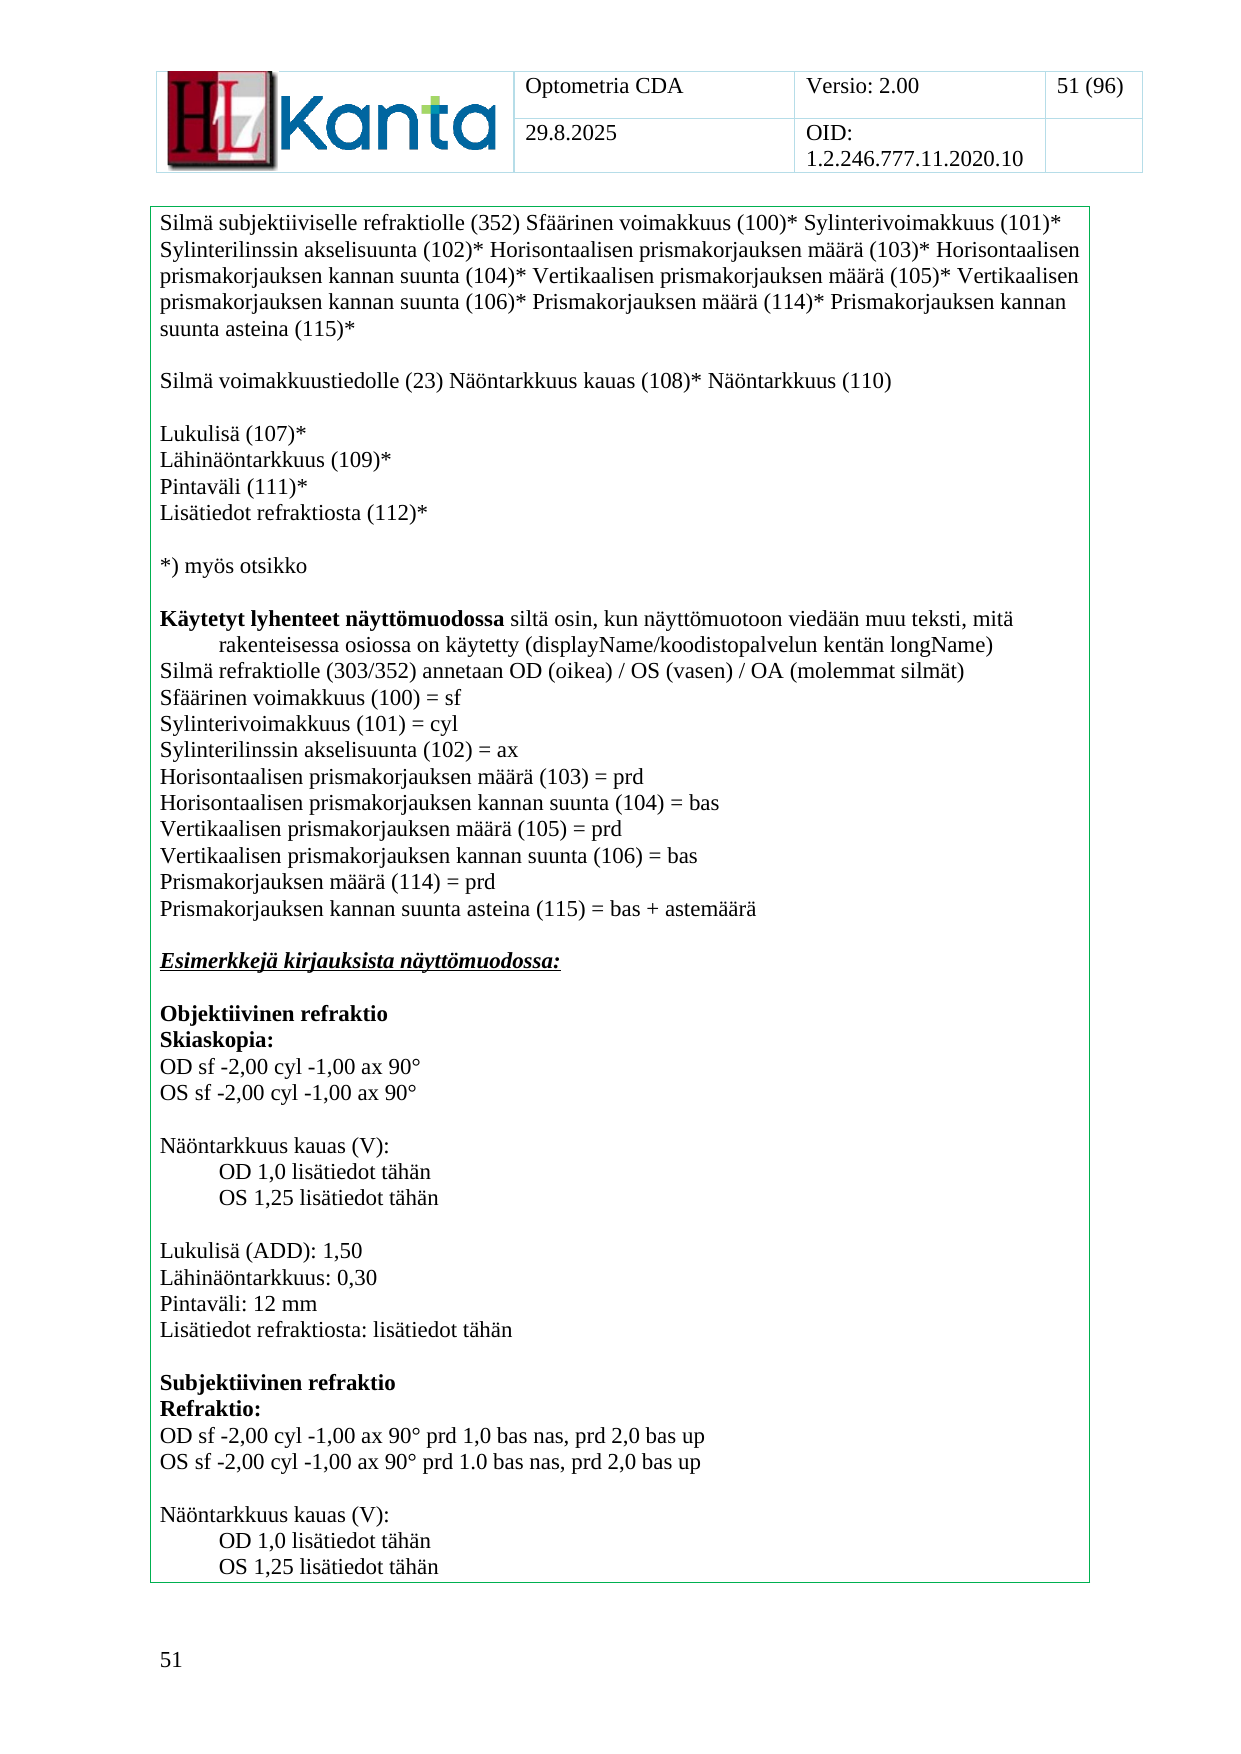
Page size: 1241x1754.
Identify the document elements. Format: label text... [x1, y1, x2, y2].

text Prismakorjauksen määrä (114) = prd [159, 868, 1081, 894]
text Lisätiedot refraktiosta: lisätiedot tähän [159, 1316, 1081, 1343]
text Lisätiedot refraktiosta (112)* [159, 499, 1081, 526]
text Sylinterivoimakkuus (101) = cyl [159, 710, 1081, 736]
text Silmä voimakkuustiedolle (23) Näöntarkkuus kauas (108)* Näöntarkkuus (110) [159, 367, 1081, 394]
text *) myös otsikko [159, 552, 1081, 578]
text Käytetyt lyhenteet näyttömuodossa siltä osin, kun näyttömuotoon viedään muu teksti, mitä rakenteisessa osiossa on käytetty (displayName/koodistopalvelun kentän longName) [159, 605, 1081, 657]
picture [281, 96, 496, 150]
text Lukulisä (107)* [159, 420, 1081, 447]
text Silmä subjektiiviselle refraktiolle (352) Sfäärinen voimakkuus (100)* Sylinterivoimakkuus (101)* Sylinterilinssin akselisuunta (102)* Horisontaalisen prismakorjauksen määrä (103)* Horisontaalisen prismakorjauksen kannan suunta (104)* Vertikaalisen prismakorjauksen määrä (105)* Vertikaalisen prismakorjauksen kannan suunta (106)* Prismakorjauksen määrä (114)* Prismakorjauksen kannan suunta asteina (115)* [151, 207, 1089, 341]
text Näöntarkkuus kauas (V): OD 1,0 lisätiedot tähän OS 1,25 lisätiedot tähän [151, 1498, 1089, 1582]
text Objektiivinen refraktio [159, 1000, 1081, 1026]
text Näöntarkkuus kauas (V): OD 1,0 lisätiedot tähän OS 1,25 lisätiedot tähän [159, 1132, 1081, 1211]
text Lähinäöntarkkuus (109)* [159, 447, 1081, 473]
text Pintaväli: 12 mm [159, 1290, 1081, 1316]
text Silmä refraktiolle (303/352) annetaan OD (oikea) / OS (vasen) / OA (molemmat silmät) [159, 657, 1081, 684]
text Skiaskopia: [159, 1026, 1081, 1053]
text Lukulisä (ADD): 1,50 [159, 1237, 1081, 1263]
text OS sf -2,00 cyl -1,00 ax 90° [159, 1079, 1081, 1105]
text Lähinäöntarkkuus: 0,30 [159, 1263, 1081, 1290]
text Prismakorjauksen kannan suunta asteina (115) = bas + astemäärä [159, 894, 1081, 921]
text Horisontaalisen prismakorjauksen määrä (103) = prd [159, 763, 1081, 789]
text Pintaväli (111)* [159, 473, 1081, 499]
text OS sf -2,00 cyl -1,00 ax 90° prd 1.0 bas nas, prd 2,0 bas up [159, 1448, 1081, 1474]
text Sfäärinen voimakkuus (100) = sf [159, 684, 1081, 710]
text OD sf -2,00 cyl -1,00 ax 90° [159, 1053, 1081, 1079]
text Vertikaalisen prismakorjauksen määrä (105) = prd [159, 816, 1081, 842]
text Sylinterilinssin akselisuunta (102) = ax [159, 736, 1081, 763]
text OD sf -2,00 cyl -1,00 ax 90° prd 1,0 bas nas, prd 2,0 bas up [159, 1422, 1081, 1448]
text Subjektiivinen refraktio [159, 1369, 1081, 1395]
picture [167, 71, 279, 171]
text Vertikaalisen prismakorjauksen kannan suunta (106) = bas [159, 842, 1081, 868]
text Horisontaalisen prismakorjauksen kannan suunta (104) = bas [159, 789, 1081, 816]
text Refraktio: [159, 1395, 1081, 1422]
text Esimerkkejä kirjauksista näyttömuodossa: [159, 947, 1081, 974]
